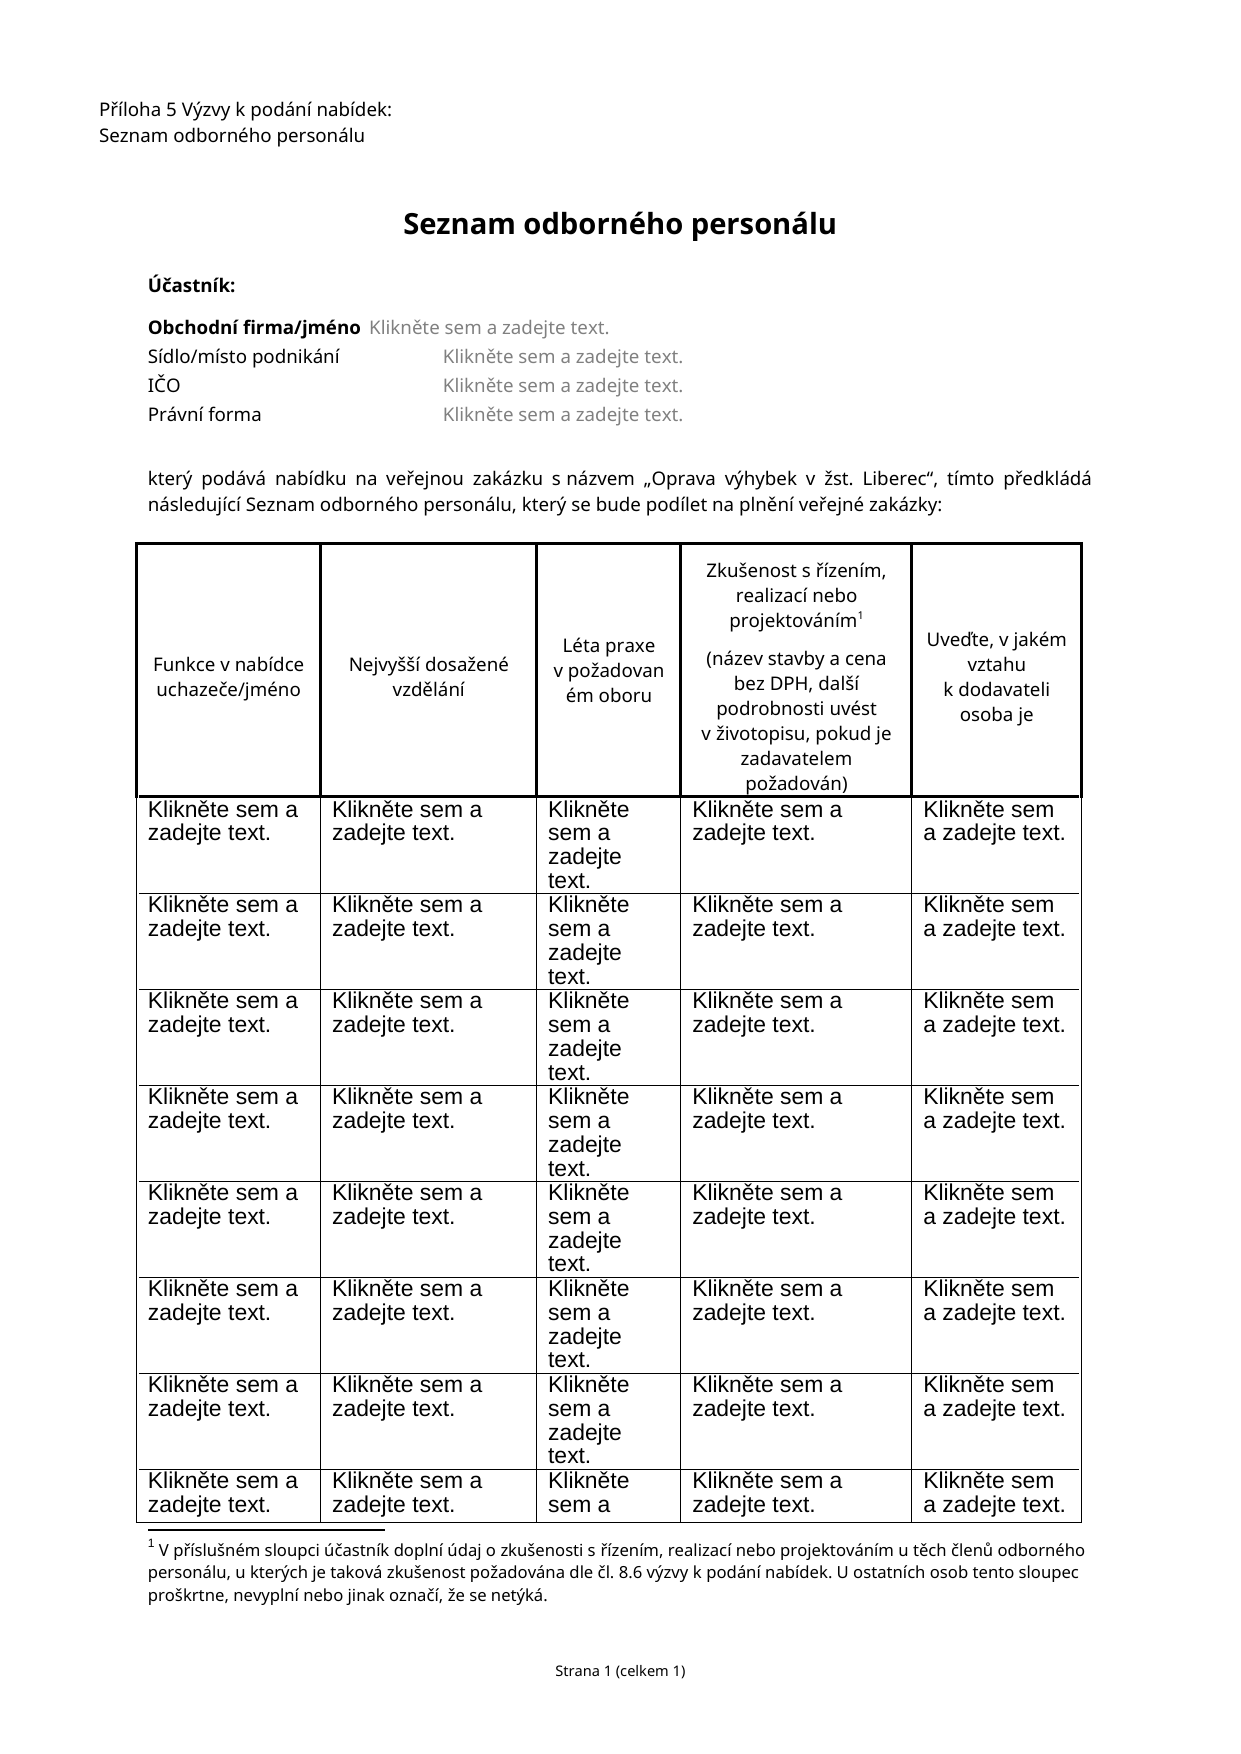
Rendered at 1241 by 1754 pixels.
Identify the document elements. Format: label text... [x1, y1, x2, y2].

title Seznam odborného personálu [148, 203, 1093, 243]
text IČO [148, 369, 1093, 398]
table_header Nejvyšší dosažené vzdělání [322, 545, 535, 795]
text který podává nabídku na veřejnou zakázku s názvem „Oprava výhybek v žst. Liberec“, tímto předkládá následující Seznam odborného personálu, který se bude podílet na plnění veřejné zakázky: [148, 465, 1093, 516]
table_header Funkce v nabídce uchazeče/jméno [138, 545, 319, 795]
table_header Zkušenost s řízením, realizací nebo projektováním (název stavby a cena bez DPH, další podrobnosti uvést v životopisu, pokud je zadavatelem požadován) [682, 545, 910, 795]
text Účastník: [148, 268, 1093, 299]
table_header Uveďte, v jakém vztahu k dodavateli osoba je [913, 545, 1080, 795]
text Obchodní firma/jméno [148, 311, 1093, 340]
text Sídlo/místo podnikání [148, 340, 1093, 369]
table_header Léta praxe v požadovaném oboru [538, 545, 679, 795]
text Právní forma [148, 398, 1093, 427]
